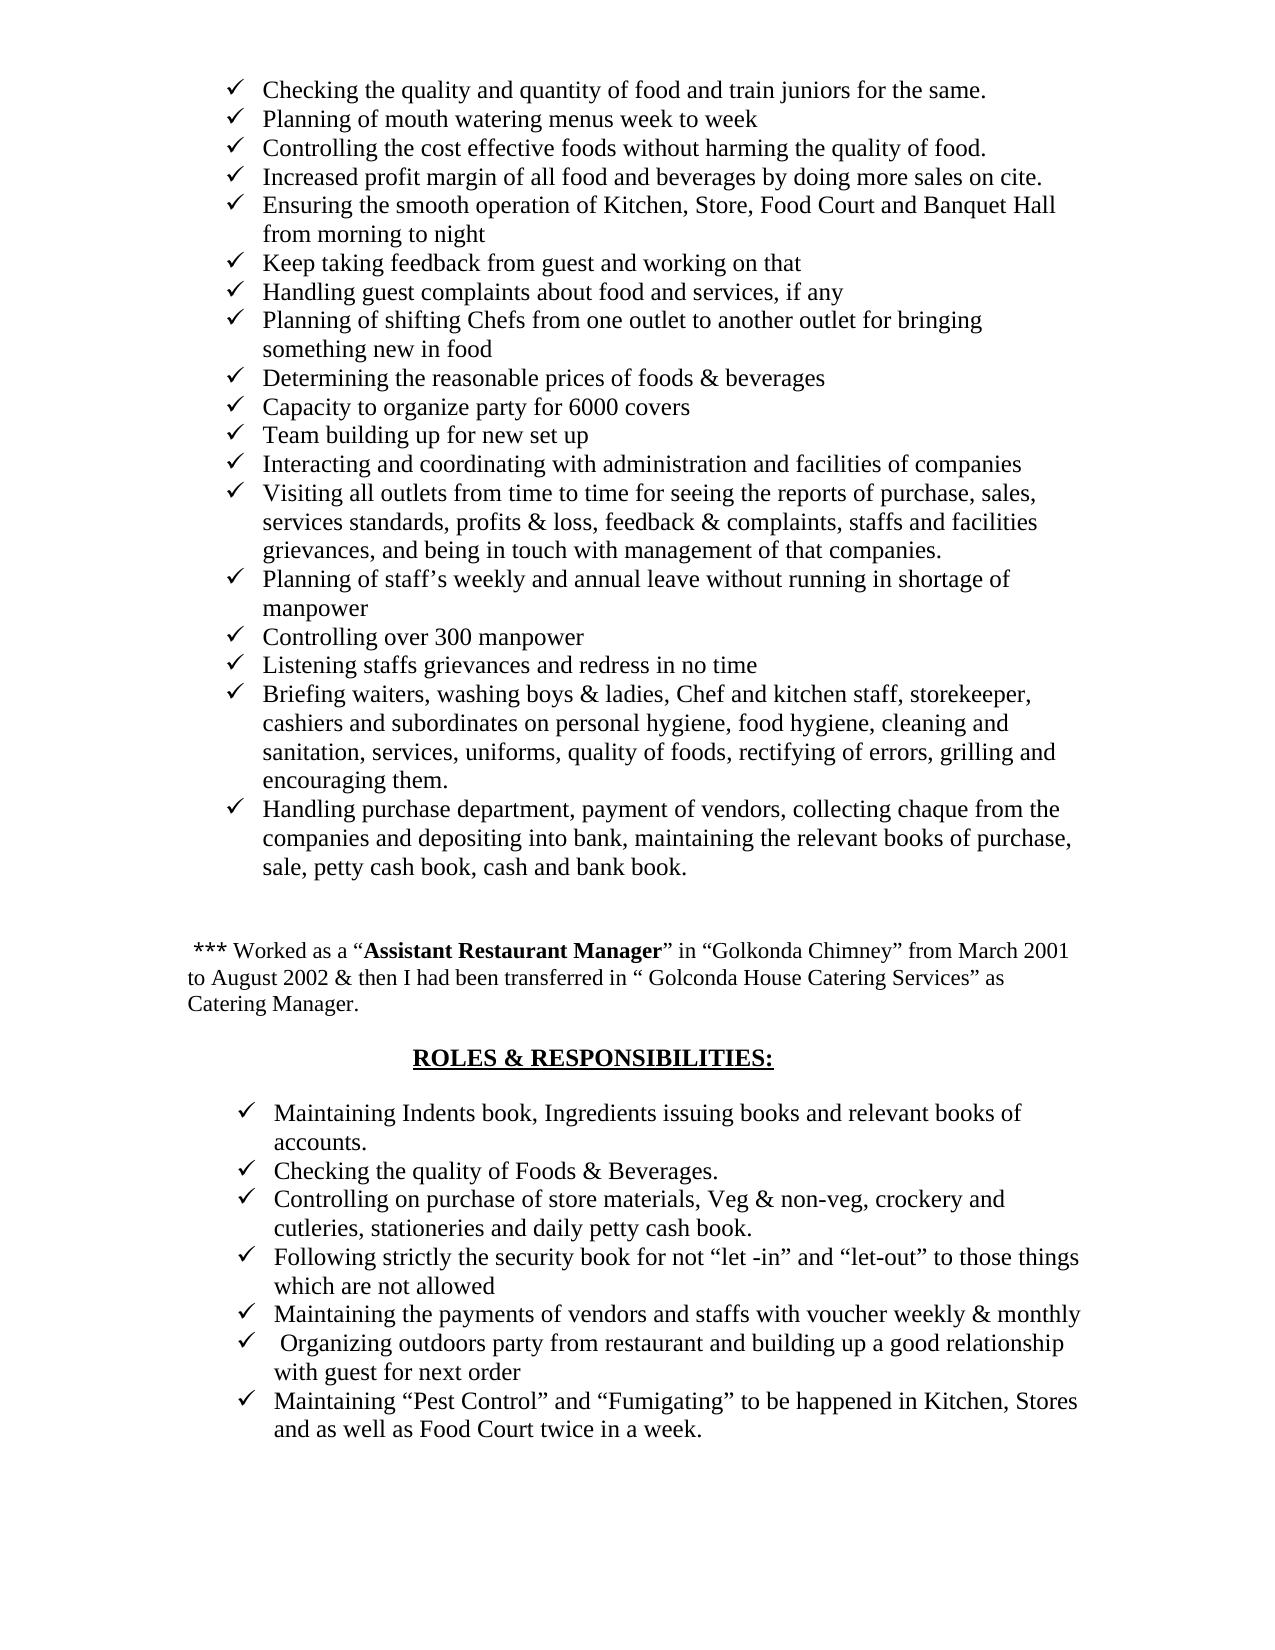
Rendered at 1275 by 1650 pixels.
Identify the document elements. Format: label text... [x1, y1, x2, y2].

list Interacting and coordinating with administration and facilities of companies [225, 449, 1087, 478]
list Listening staffs grievances and redress in no time [225, 651, 1087, 679]
list Controlling over 300 manpower [225, 622, 1087, 651]
list Maintaining the payments of vendors and staffs with voucher weekly & monthly [236, 1299, 1087, 1328]
list Capacity to organize party for 6000 covers [225, 392, 1087, 421]
list Visiting all outlets from time to time for seeing the reports of purchase, sales, services standards, profits & loss, feedback & complaints, staffs and facilities grievances, and being in touch with management of that companies. [225, 478, 1087, 564]
list Team building up for new set up [225, 421, 1087, 449]
list Handling purchase department, payment of vendors, collecting chaque from the companies and depositing into bank, maintaining the relevant books of purchase, sale, petty cash book, cash and bank book. [225, 794, 1087, 881]
list Checking the quality of Foods & Beverages. [236, 1156, 1087, 1184]
text *** Worked as a “Assistant Restaurant Manager” in “Golkonda Chimney” from March 2001 to August 2002 & then I had been transferred in “ Golconda House Catering Services” as Catering Manager. [187, 936, 1087, 1017]
list Controlling the cost effective foods without harming the quality of food. [225, 133, 1087, 162]
list Ensuring the smooth operation of Kitchen, Store, Food Court and Banquet Hall from morning to night [225, 191, 1087, 248]
list Maintaining “Pest Control” and “Fumigating” to be happened in Kitchen, Stores and as well as Food Court twice in a week. [236, 1386, 1087, 1443]
list Planning of shifting Chefs from one outlet to another outlet for bringing something new in food [225, 306, 1087, 363]
list Organizing outdoors party from restaurant and building up a good relationship with guest for next order [236, 1328, 1087, 1386]
list Handling guest complaints about food and services, if any [225, 277, 1087, 306]
list Increased profit margin of all food and beverages by doing more sales on cite. [225, 162, 1087, 191]
list Maintaining Indents book, Ingredients issuing books and relevant books of accounts. [236, 1098, 1087, 1156]
text ROLES & RESPONSIBILITIES: [337, 1043, 1087, 1072]
list Checking the quality and quantity of food and train juniors for the same. [225, 76, 1087, 104]
list Keep taking feedback from guest and working on that [225, 248, 1087, 277]
list Controlling on purchase of store materials, Veg & non-veg, crockery and cutleries, stationeries and daily petty cash book. [236, 1184, 1087, 1242]
list Briefing waiters, washing boys & ladies, Chef and kitchen staff, storekeeper, cashiers and subordinates on personal hygiene, food hygiene, cleaning and sanitation, services, uniforms, quality of foods, rectifying of errors, grilling and encouraging them. [225, 679, 1087, 794]
list Planning of staff’s weekly and annual leave without running in shortage of manpower [225, 564, 1087, 622]
list Following strictly the security book for not “let -in” and “let-out” to those things which are not allowed [236, 1242, 1087, 1299]
list Determining the reasonable prices of foods & beverages [225, 363, 1087, 392]
list Planning of mouth watering menus week to week [225, 104, 1087, 133]
